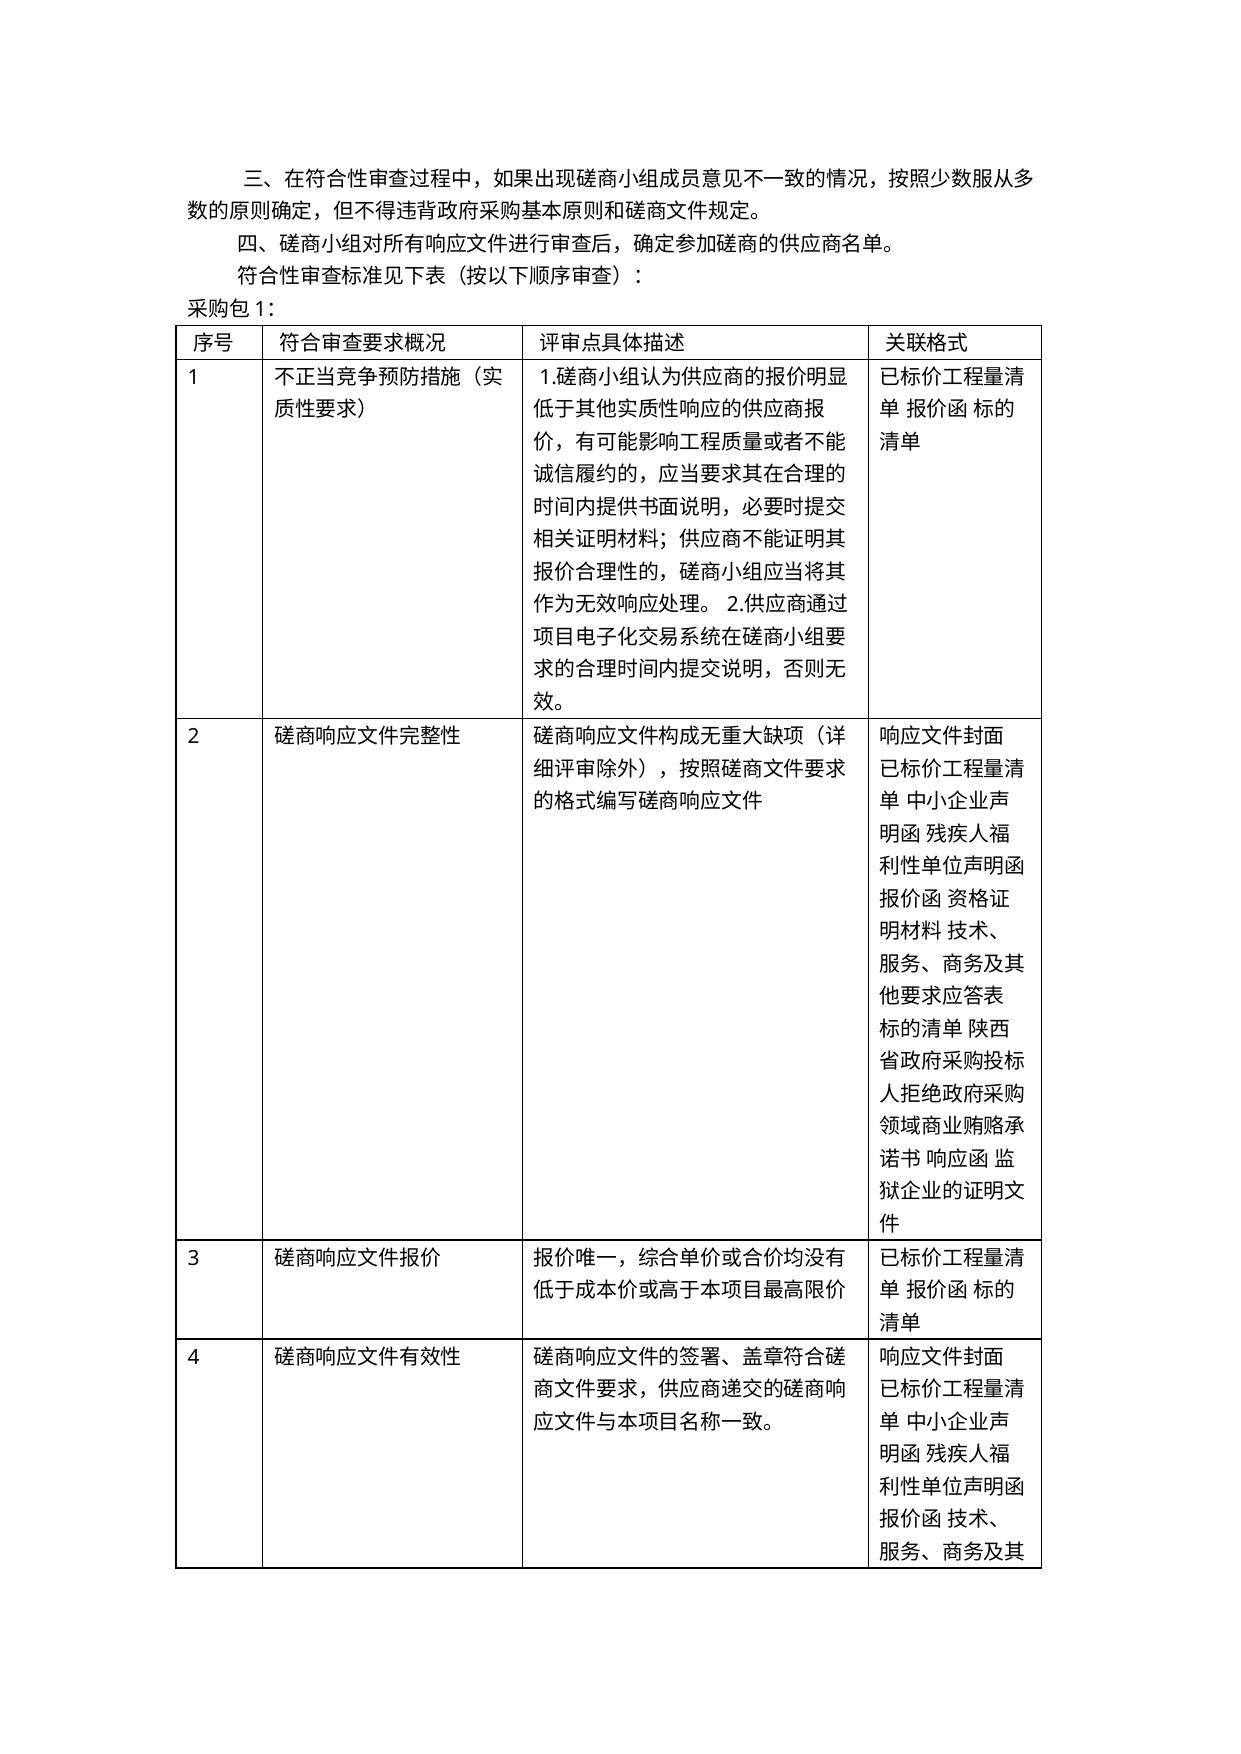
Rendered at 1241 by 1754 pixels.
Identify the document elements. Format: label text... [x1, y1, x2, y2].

table_cell 已标价工程量清单 报价函 标的清单 [869, 1241, 1041, 1338]
text 三、在符合性审查过程中，如果出现磋商小组成员意见不一致的情况，按照少数服从多数的原则确定，但不得违背政府采购基本原则和磋商文件规定。 [187, 162, 1053, 227]
table_header 序号 [177, 326, 262, 358]
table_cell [869, 1340, 1041, 1567]
table_cell 不正当竞争预防措施（实质性要求） [263, 360, 522, 718]
table_cell 1.磋商小组认为供应商的报价明显低于其他实质性响应的供应商报价，有可能影响工程质量或者不能诚信履约的，应当要求其在合理的时间内提供书面说明，必要时提交相关证明材料；供应商不能证明其报价合理性的，磋商小组应当将其作为无效响应处理。 2.供应商通过项目电子化交易系统在磋商小组要求的合理时间内提交说明，否则无效。 [523, 360, 868, 718]
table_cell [523, 1340, 868, 1567]
table_cell 4 [177, 1340, 262, 1567]
table_cell 3 [177, 1241, 262, 1338]
table_cell 磋商响应文件报价 [263, 1241, 522, 1338]
table_cell 已标价工程量清单 报价函 标的清单 [869, 360, 1041, 718]
text 采购包1： [187, 292, 1053, 324]
table_header 符合审查要求概况 [263, 326, 522, 358]
table_cell 2 [177, 719, 262, 1239]
table_cell 报价唯一，综合单价或合价均没有低于成本价或高于本项目最高限价 [523, 1241, 868, 1338]
table_header 评审点具体描述 [523, 326, 868, 358]
text 符合性审查标准见下表（按以下顺序审查）： [187, 259, 1053, 292]
table_cell 磋商响应文件完整性 [263, 719, 522, 1239]
table_cell 响应文件封面 已标价工程量清单 中小企业声明函 残疾人福利性单位声明函 报价函 资格证明材料 技术、服务、商务及其他要求应答表 标的清单 陕西省政府采购投标人拒绝政府采购领域商业贿赂承诺书 响应函 监狱企业的证明文件 [869, 719, 1041, 1239]
table_cell 磋商响应文件有效性 [263, 1340, 522, 1567]
text 四、磋商小组对所有响应文件进行审查后，确定参加磋商的供应商名单。 [187, 227, 1053, 259]
table_cell 磋商响应文件构成无重大缺项（详细评审除外），按照磋商文件要求的格式编写磋商响应文件 [523, 719, 868, 1239]
table_header 关联格式 [869, 326, 1041, 358]
table_cell 1 [177, 360, 262, 718]
